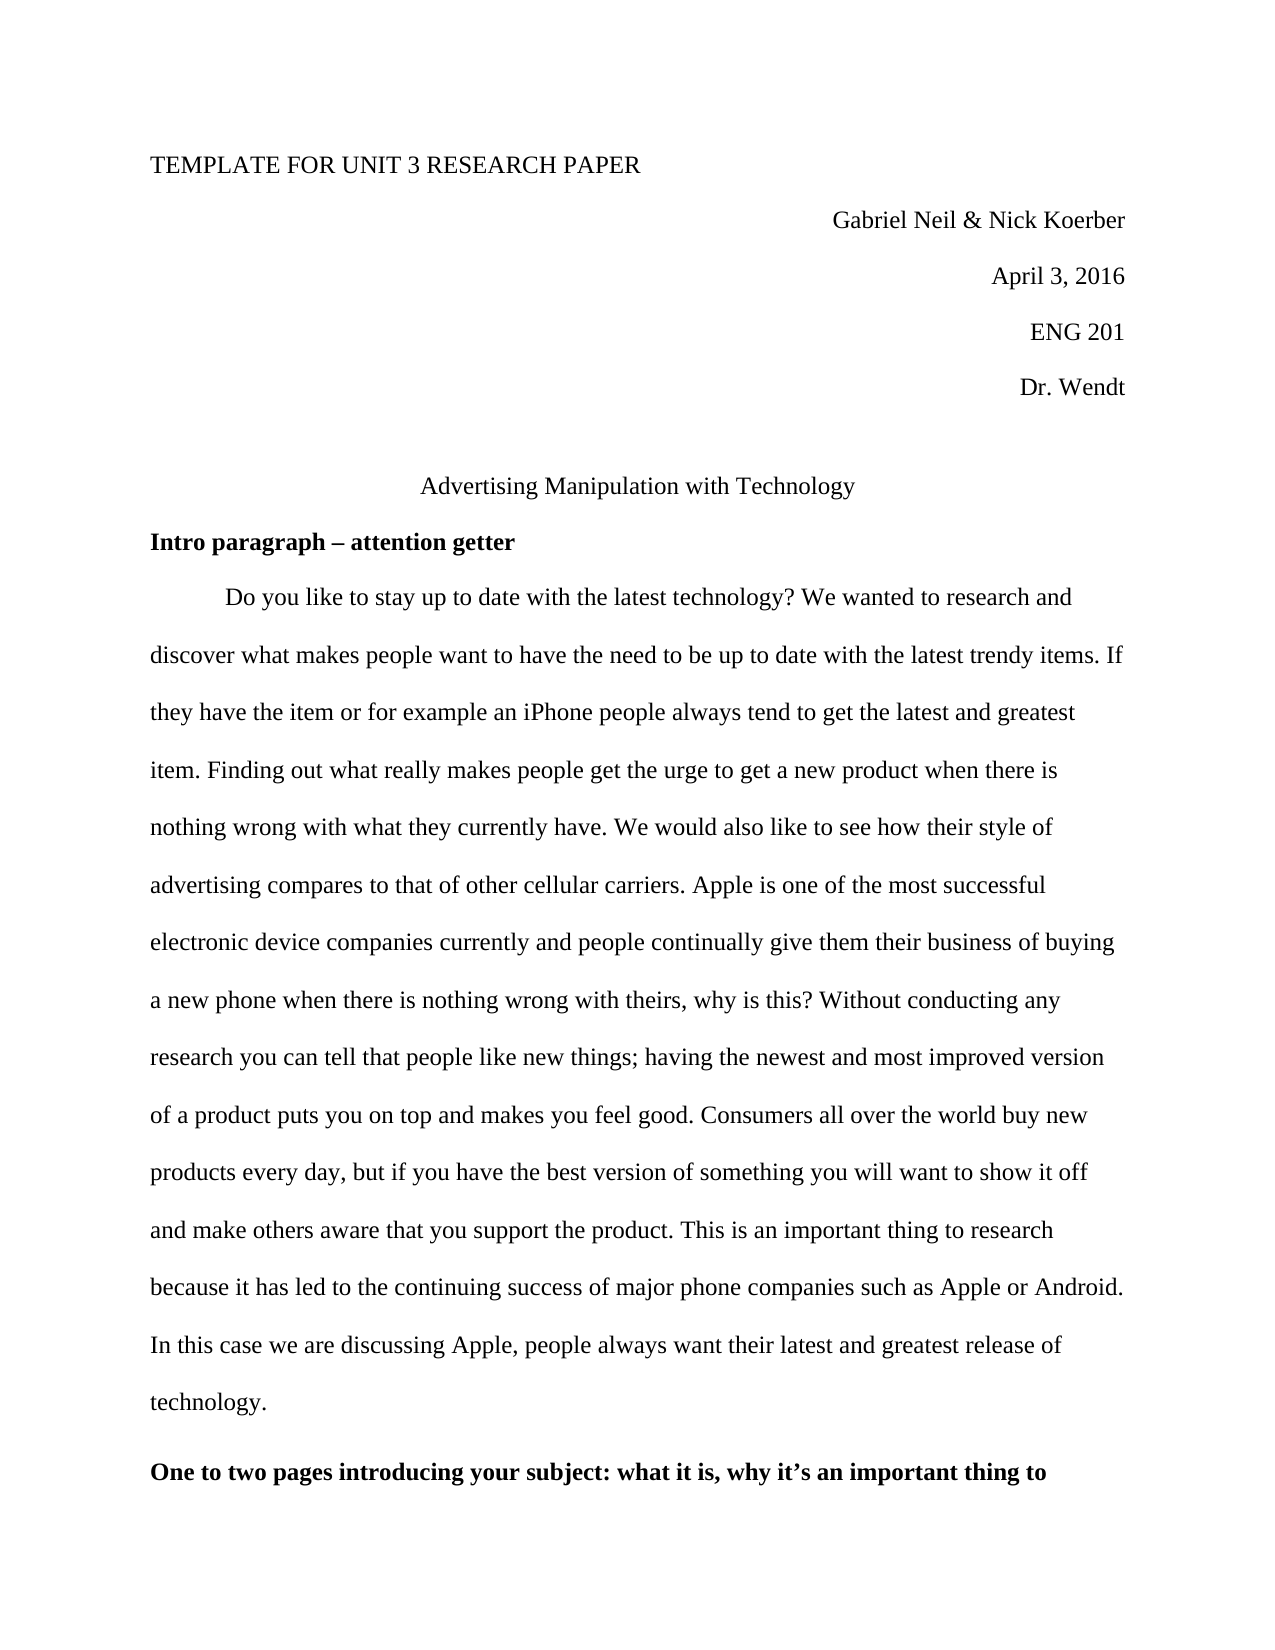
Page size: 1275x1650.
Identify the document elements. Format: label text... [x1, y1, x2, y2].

text ENG 201 [150, 317, 1125, 346]
text April 3, 2016 [150, 261, 1125, 290]
text Intro paragraph – attention getter [150, 527, 1125, 556]
text Dr. Wendt [150, 372, 1125, 444]
text TEMPLATE FOR UNIT 3 RESEARCH PAPER [150, 150, 1125, 179]
text Advertising Manipulation with Technology [150, 471, 1125, 500]
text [150, 1457, 1125, 1486]
text Do you like to stay up to date with the latest technology? We wanted to research and discover what makes people want to have the need to be up to date with the latest trendy items. If they have the item or for example an iPhone people always tend to get the latest and greatest item. Finding out what really makes people get the urge to get a new product when there is nothing wrong with what they currently have. We would also like to see how their style of advertising compares to that of other cellular carriers. Apple is one of the most successful electronic device companies currently and people continually give them their business of buying a new phone when there is nothing wrong with theirs, why is this? Without conducting any research you can tell that people like new things; having the newest and most improved version of a product puts you on top and makes you feel good. Consumers all over the world buy new products every day, but if you have the best version of something you will want to show it off and make others aware that you support the product. This is an important thing to research because it has led to the continuing success of major phone companies such as Apple or Android. In this case we are discussing Apple, people always want their latest and greatest release of technology. [150, 582, 1125, 1416]
text Gabriel Neil & Nick Koerber [150, 206, 1125, 234]
